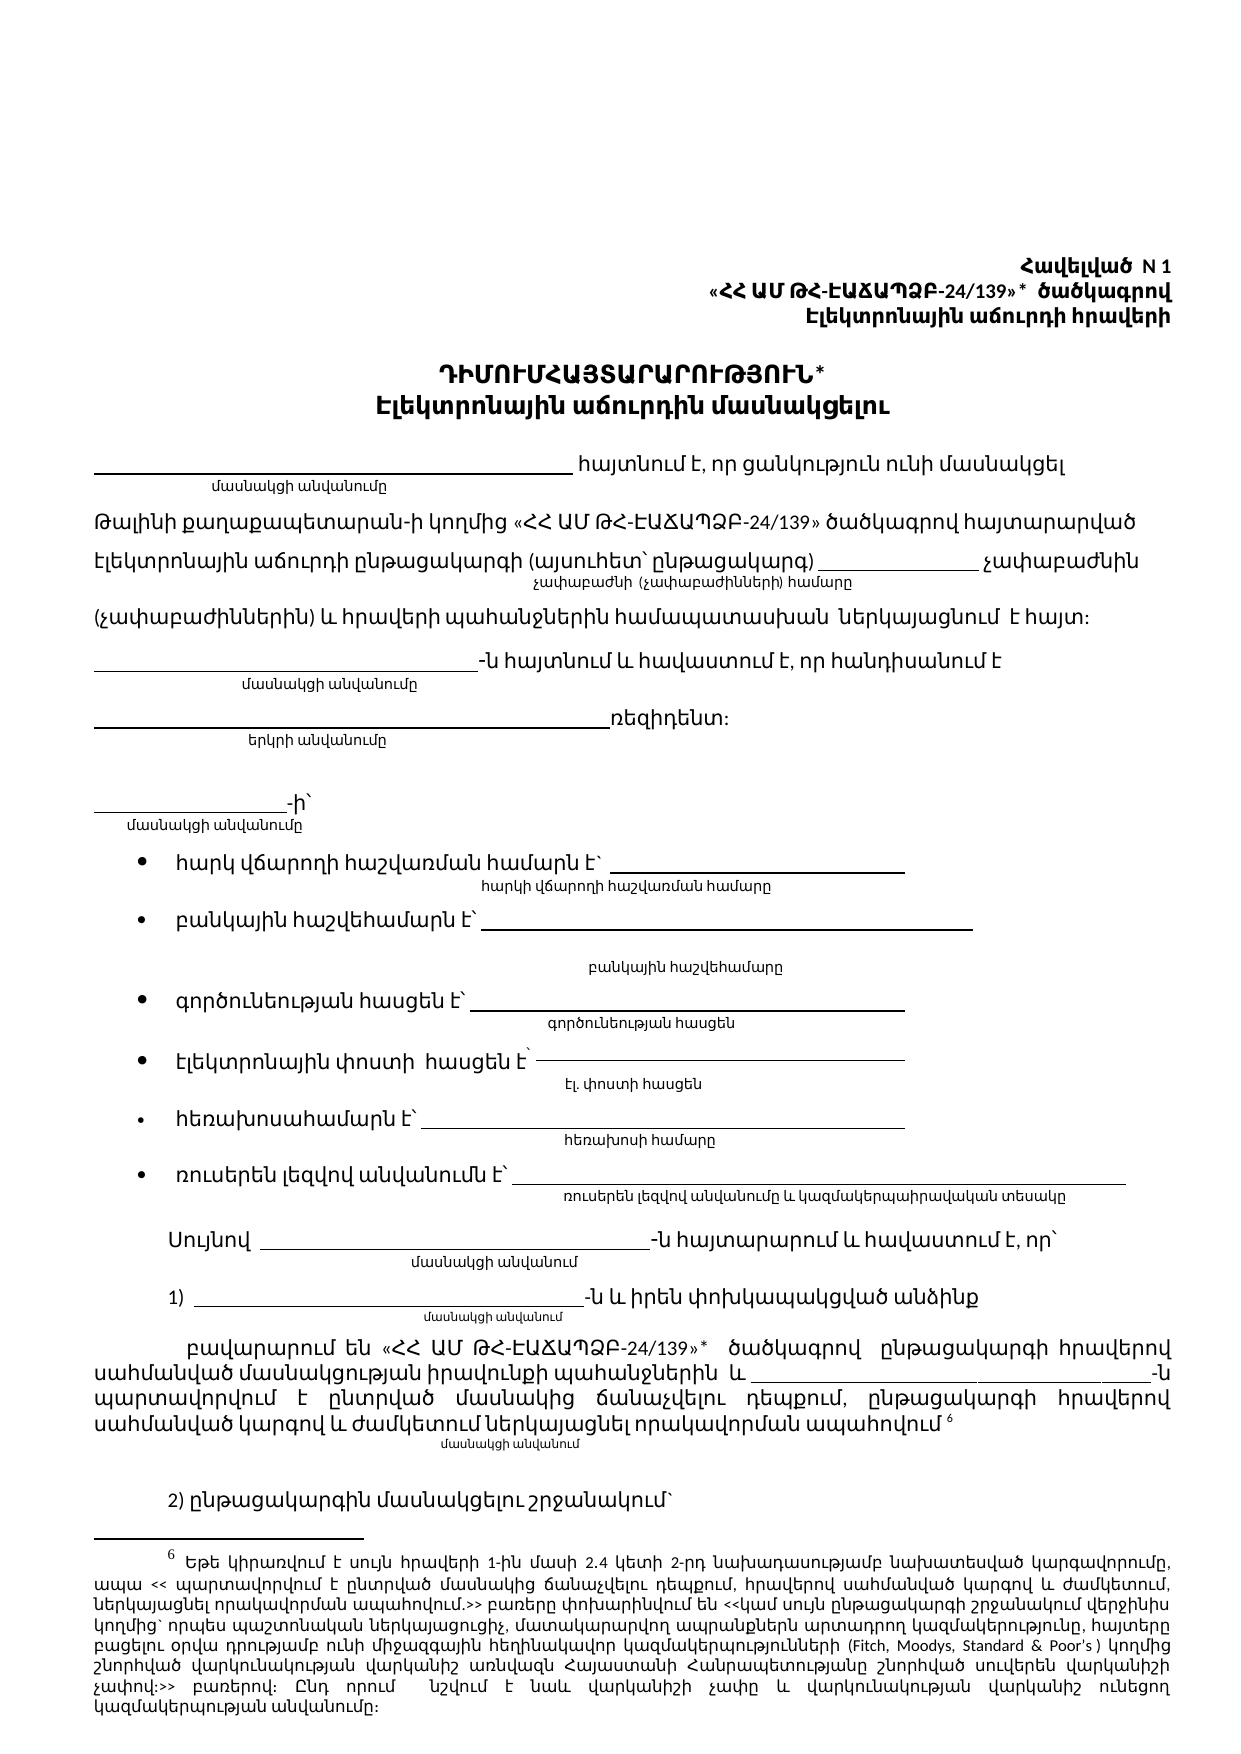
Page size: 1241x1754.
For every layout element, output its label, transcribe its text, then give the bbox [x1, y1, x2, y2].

text մասնակցի անվանում [94, 1309, 1171, 1335]
text Թալինի քաղաքապետարան-ի կողմից «ՀՀ ԱՄ ԹՀ-ԷԱՃԱՊՁԲ-24/139» ծածկագրով հայտարարված [94, 507, 1171, 535]
list բանկային հաշվեհամարն է՝ [138, 907, 1171, 958]
text մասնակցի անվանումը [94, 477, 1171, 507]
text էլեկտրոնային աճուրդի ընթացակարգի (այսուհետ՝ ընթացակարգ) չափաբաժնին [94, 548, 1171, 573]
text մասնակցի անվանումը [94, 675, 1171, 706]
text էլ. փոստի հասցեն [94, 1075, 1171, 1106]
text հեռախոսի համարը [462, 1131, 1171, 1162]
text չափաբաժնի (չափաբաժինների) համարը [94, 573, 1171, 604]
text 1) -ն և իրեն փոխկապակցված անձինք [94, 1284, 1171, 1309]
text գործունեության հասցեն [94, 1014, 1171, 1045]
text ռեզիդենտ: [94, 706, 1171, 731]
text հայտնում է, որ ցանկություն ունի մասնակցել [94, 451, 1171, 477]
list հեռախոսահամարն է՝ [138, 1106, 1171, 1131]
list գործունեության հասցեն է՝ [138, 989, 1171, 1014]
text հարկի վճարողի հաշվառման համարը [94, 877, 1171, 907]
list էլեկտրոնային փոստի հասցեն է՝ [138, 1045, 1171, 1075]
text մասնակցի անվանումը [94, 816, 1171, 846]
text Էլեկտրոնային աճուրդի հրավերի [94, 304, 1171, 329]
text (չափաբաժիններին) և հրավերի պահանջներին համապատասխան ներկայացնում է հայտ: [94, 604, 1171, 629]
list հարկ վճարողի հաշվառման համարն է` [138, 846, 1171, 877]
text «ՀՀ ԱՄ ԹՀ-ԷԱՃԱՊՁԲ-24/139»* ծածկագրով [94, 278, 1171, 304]
text երկրի անվանումը [94, 731, 1171, 762]
text ռուսերեն լեզվով անվանումը և կազմակերպաիրավական տեսակը [94, 1187, 1171, 1218]
text Սույնով -ն հայտարարում և հավաստում է, որ՝ [94, 1223, 1171, 1253]
text 2) ընթացակարգին մասնակցելու շրջանակում` [94, 1487, 1171, 1513]
text ԴԻՄՈՒՄՀԱՅՏԱՐԱՐՈՒԹՅՈՒՆ* [94, 360, 1171, 390]
text Հավելված N 1 [94, 253, 1171, 278]
text մասնակցի անվանում [94, 1253, 1171, 1284]
list ռուսերեն լեզվով անվանումն է՝ [138, 1162, 1171, 1187]
text մասնակցի անվանում [94, 1436, 1171, 1462]
text բանկային հաշվեհամարը [94, 958, 1171, 989]
subtitle Էլեկտրոնային աճուրդին մասնակցելու [94, 390, 1171, 421]
text բավարարում են «ՀՀ ԱՄ ԹՀ-ԷԱՃԱՊՁԲ-24/139»* ծածկագրով ընթացակարգի հրավերով սահմանված մասնակցության իրավունքի պահանջներին և -ն պարտավորվում է ընտրված մասնակից ճանաչվելու դեպքում, ընթացակարգի հրավերով սահմանված կարգով և ժամկետում ներկայացնել որակավորման ապահովում [94, 1335, 1171, 1436]
text -ի՝ [94, 790, 1171, 816]
text -ն հայտնում և հավաստում է, որ հանդիսանում է [94, 644, 1171, 675]
